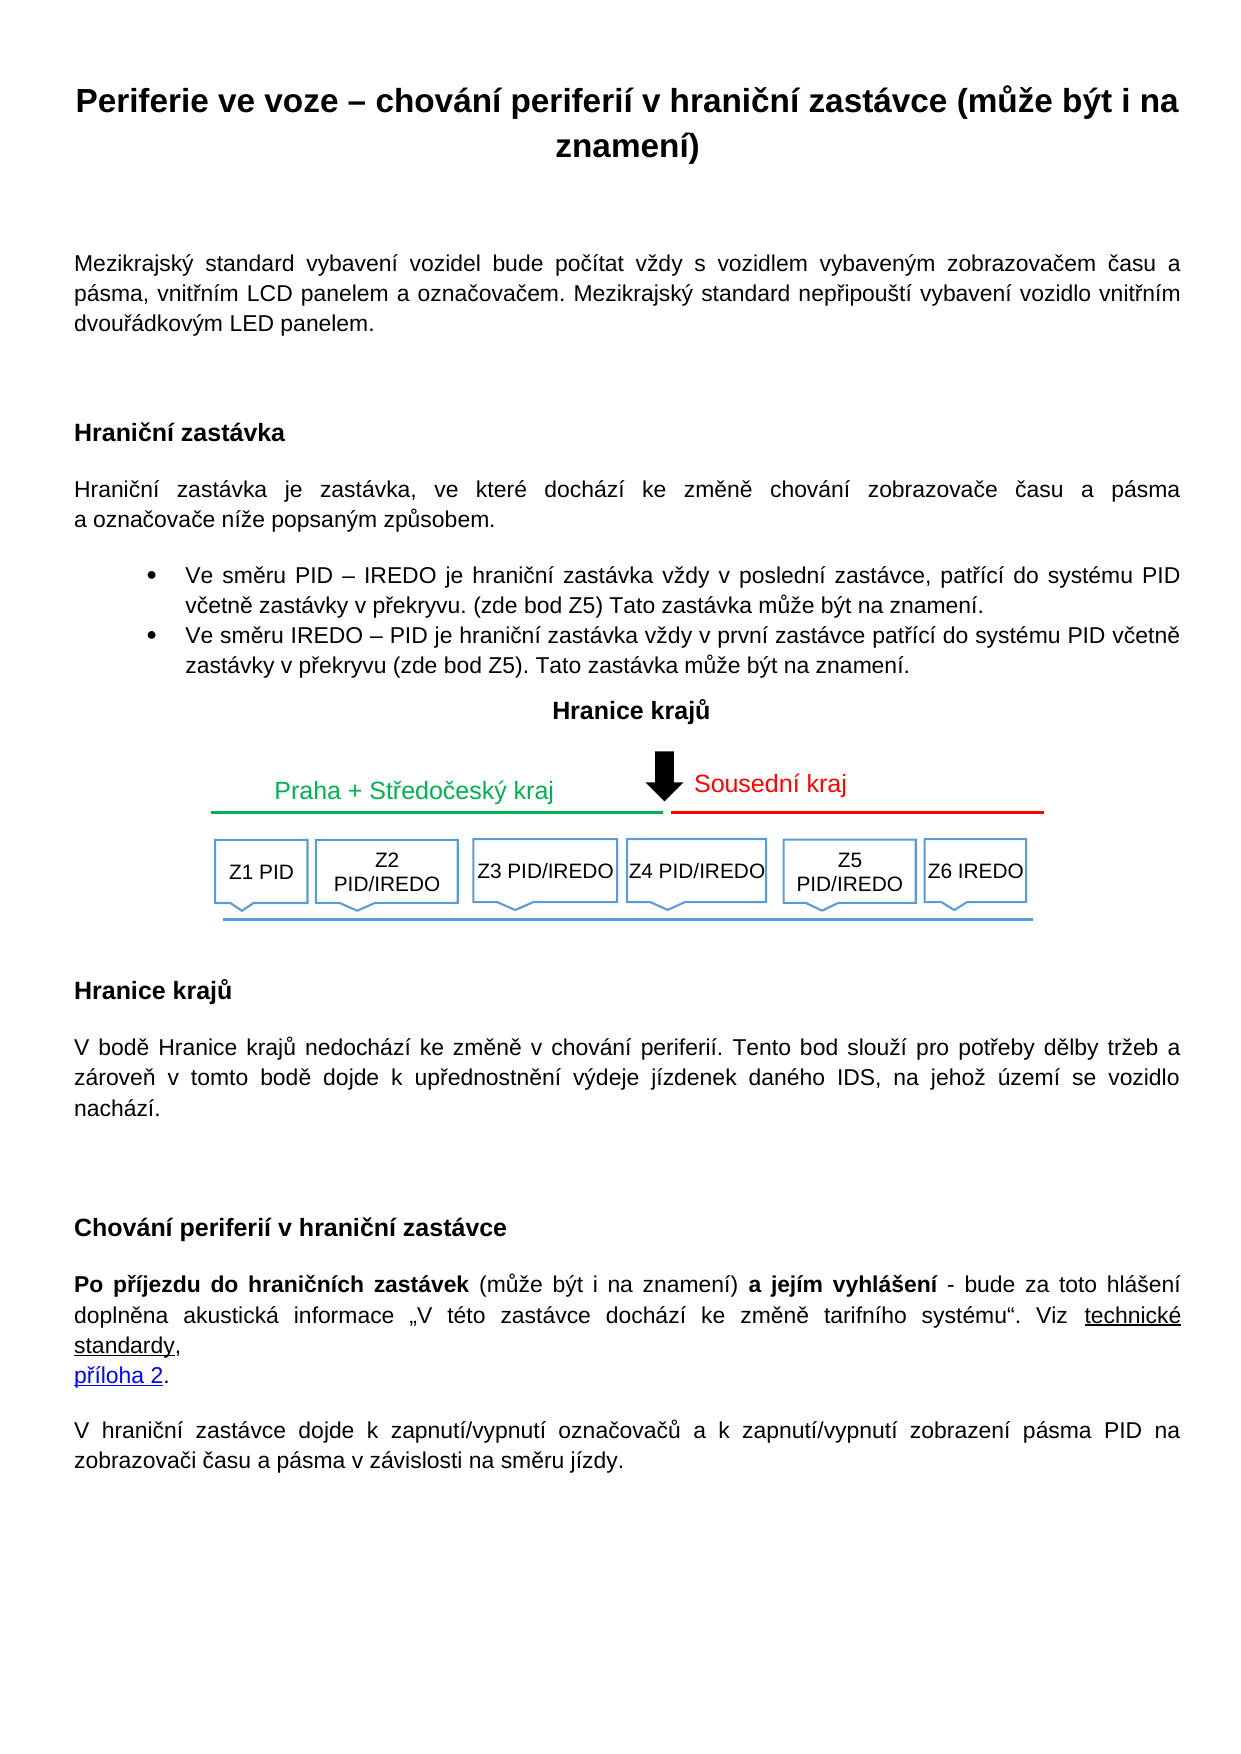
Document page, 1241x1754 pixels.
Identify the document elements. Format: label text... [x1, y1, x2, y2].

text Po příjezdu do hraničních zastávek (může být i na znamení) a jejím vyhlášení - bude za toto hlášení doplněna akustická informace „V této zastávce dochází ke změně tarifního systému“. Viz technické standardy, příloha 2. [74, 1271, 1181, 1388]
text Mezikrajský standard vybavení vozidel bude počítat vždy s vozidlem vybaveným zobrazovačem času a pásma, vnitřním LCD panelem a označovačem. Mezikrajský standard nepřipouští vybavení vozidlo vnitřním dvouřádkovým LED panelem. [74, 250, 1181, 337]
text Hraniční zastávka je zastávka, ve které dochází ke změně chování zobrazovače času a pásma a označovače níže popsaným způsobem. [74, 476, 1181, 533]
text Chování periferií v hraniční zastávce [74, 1213, 1181, 1242]
text V hraniční zastávce dojde k zapnutí/vypnutí označovačů a k zapnutí/vypnutí zobrazení pásma PID na zobrazovači času a pásma v závislosti na směru jízdy. [74, 1417, 1181, 1474]
list Ve směru PID – IREDO je hraniční zastávka vždy v poslední zastávce, patřící do systému PID včetně zastávky v překryvu. (zde bod Z5) Tato zastávka může být na znamení. [148, 562, 1181, 618]
text Hranice krajů [74, 976, 1181, 1005]
list Ve směru IREDO – PID je hraniční zastávka vždy v první zastávce patřící do systému PID včetně zastávky v překryvu (zde bod Z5). Tato zastávka může být na znamení. [148, 622, 1181, 678]
text Hraniční zastávka [74, 418, 1181, 447]
text V bodě Hranice krajů nedochází ke změně v chování periferií. Tento bod slouží pro potřeby dělby tržeb a zároveň v tomto bodě dojde k upřednostnění výdeje jízdenek daného IDS, na jehož území se vozidlo nachází. [74, 1034, 1181, 1121]
text Periferie ve voze – chování periferií v hraniční zastávce (může být i na znamení) [74, 81, 1181, 164]
